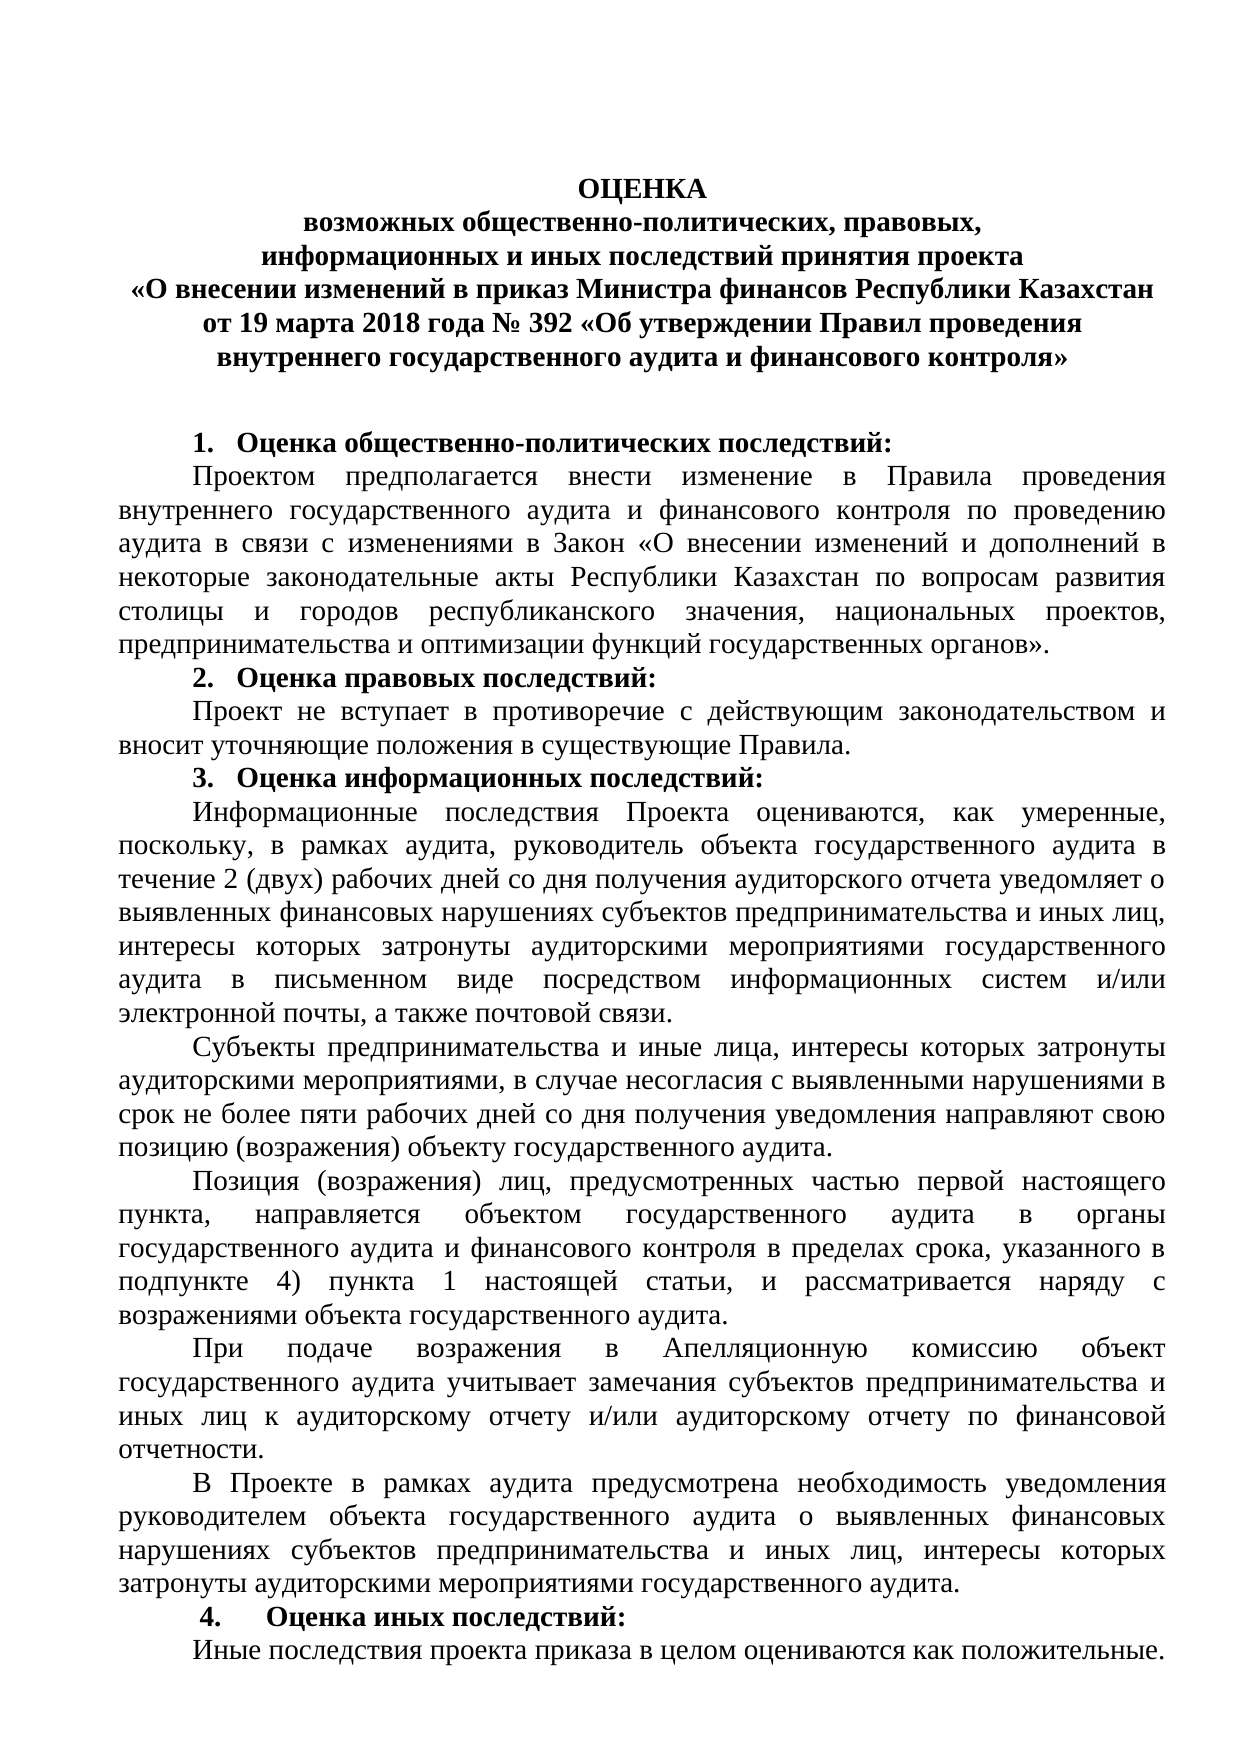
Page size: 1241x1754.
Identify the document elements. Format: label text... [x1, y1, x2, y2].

text Позиция (возражения) лиц, предусмотренных частью первой настоящего пункта, направляется объектом государственного аудита в органы государственного аудита и финансового контроля в пределах срока, указанного в подпункте 4) пункта 1 настоящей статьи, и рассматривается наряду с возражениями объекта государственного аудита. [118, 1163, 1167, 1331]
text информационных и иных последствий принятия проекта [118, 238, 1167, 272]
text «О внесении изменений в приказ Министра финансов Республики Казахстан от 19 марта 2018 года № 392 «Об утверждении Правил проведения внутреннего государственного аудита и финансового контроля» [118, 272, 1167, 372]
text При подаче возражения в Апелляционную комиссию объект государственного аудита учитывает замечания субъектов предпринимательства и иных лиц к аудиторскому отчету и/или аудиторскому отчету по финансовой отчетности. [118, 1331, 1167, 1465]
list Оценка общественно-политических последствий: [118, 425, 1167, 458]
text ОЦЕНКА [118, 171, 1167, 204]
text 2. Оценка правовых последствий: [118, 660, 1167, 693]
text 4. Оценка иных последствий: [118, 1599, 1167, 1632]
text Проектом предполагается внести изменение в Правила проведения внутреннего государственного аудита и финансового контроля по проведению аудита в связи с изменениями в Закон «О внесении изменений и дополнений в некоторые законодательные акты Республики Казахстан по вопросам развития столицы и городов республиканского значения, национальных проектов, предпринимательства и оптимизации функций государственных органов». [118, 458, 1167, 660]
text возможных общественно-политических, правовых, [118, 204, 1167, 238]
text Проект не вступает в противоречие с действующим законодательством и вносит уточняющие положения в существующие Правила. [118, 693, 1167, 760]
text Иные последствия проекта приказа в целом оцениваются как положительные. [118, 1632, 1167, 1666]
text В Проекте в рамках аудита предусмотрена необходимость уведомления руководителем объекта государственного аудита о выявленных финансовых нарушениях субъектов предпринимательства и иных лиц, интересы которых затронуты аудиторскими мероприятиями государственного аудита. [118, 1465, 1167, 1599]
text Информационные последствия Проекта оцениваются, как умеренные, поскольку, в рамках аудита, руководитель объекта государственного аудита в течение 2 (двух) рабочих дней со дня получения аудиторского отчета уведомляет о выявленных финансовых нарушениях субъектов предпринимательства и иных лиц, интересы которых затронуты аудиторскими мероприятиями государственного аудита в письменном виде посредством информационных систем и/или электронной почты, а также почтовой связи. [118, 794, 1167, 1029]
text 3. Оценка информационных последствий: [118, 760, 1167, 794]
text Субъекты предпринимательства и иные лица, интересы которых затронуты аудиторскими мероприятиями, в случае несогласия с выявленными нарушениями в срок не более пяти рабочих дней со дня получения уведомления направляют свою позицию (возражения) объекту государственного аудита. [118, 1029, 1167, 1163]
